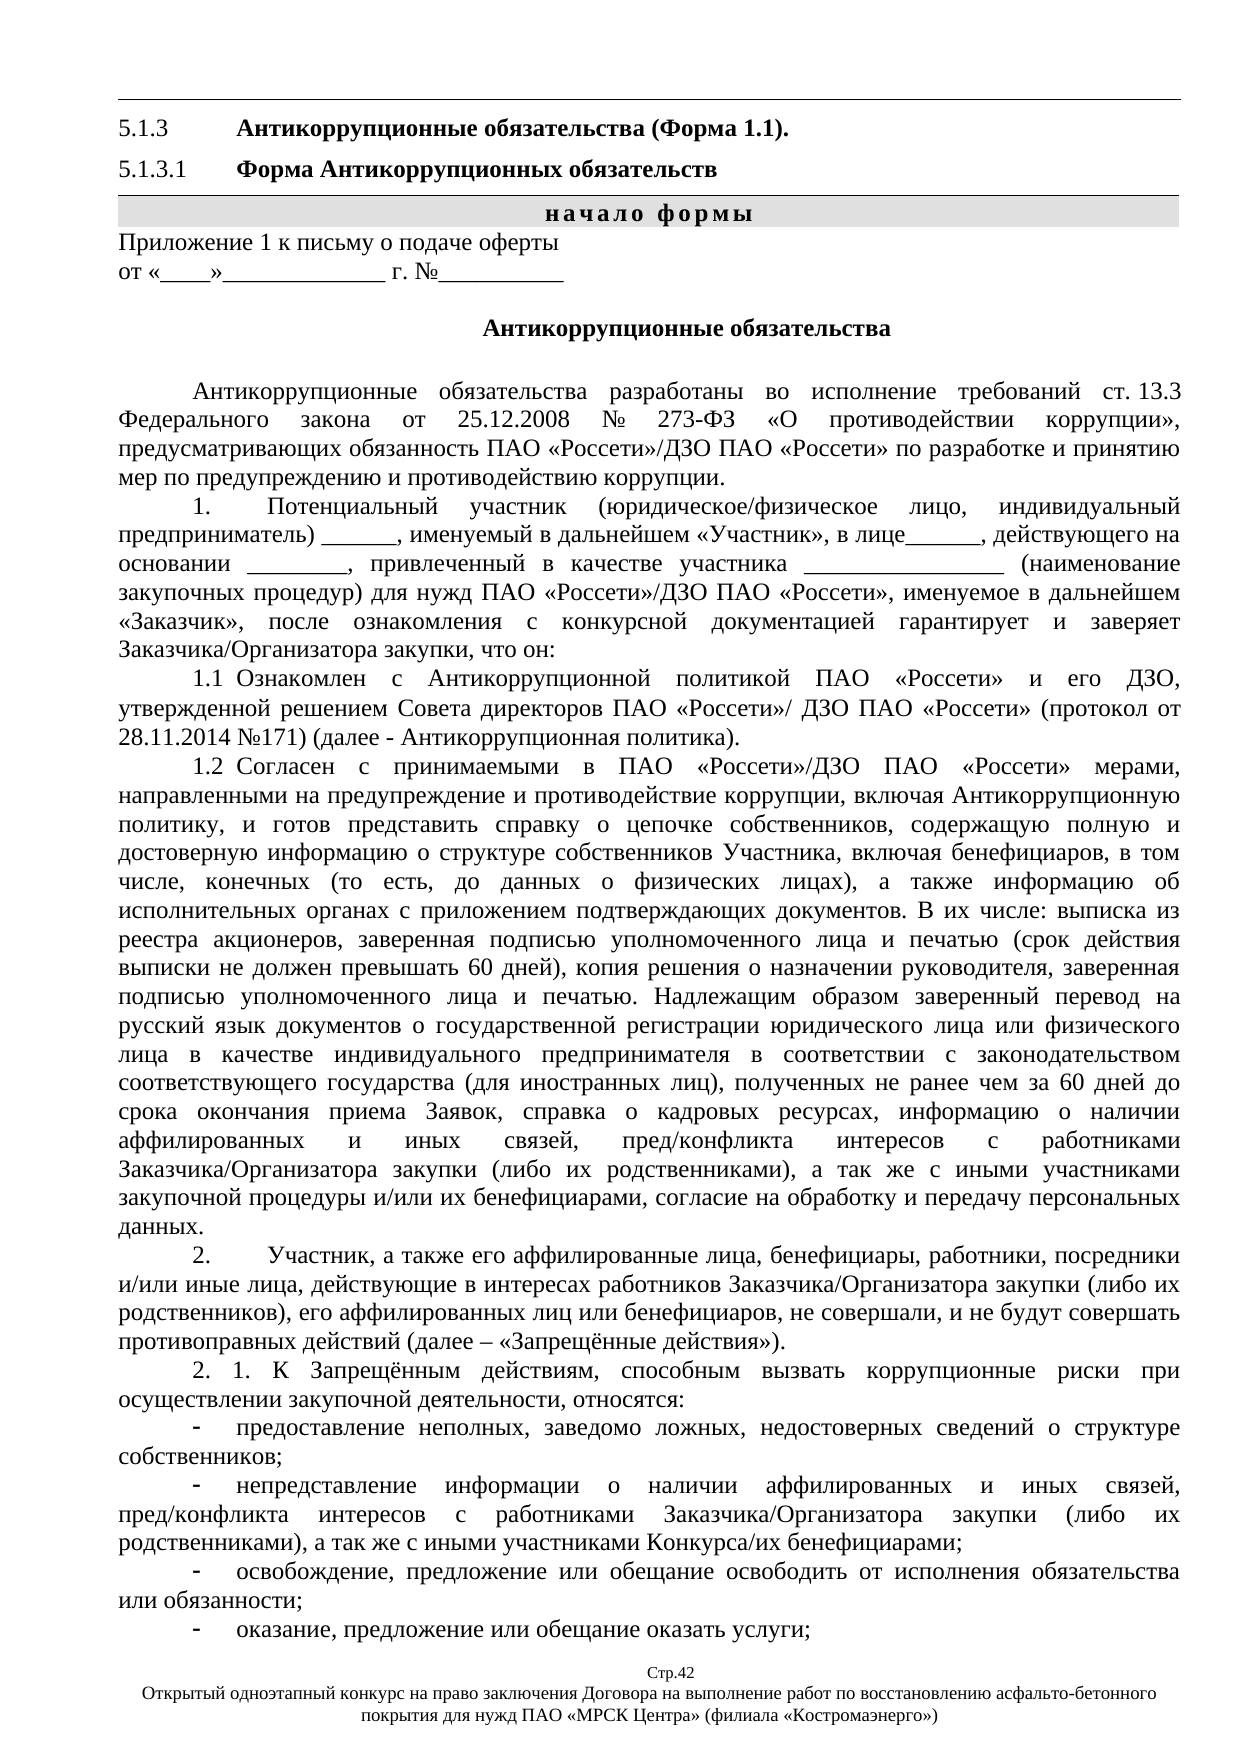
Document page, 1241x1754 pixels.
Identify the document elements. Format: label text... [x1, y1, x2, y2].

text 2. 1. К Запрещённым действиям, способным вызвать коррупционные риски при осуществлении закупочной деятельности, относятся: [118, 1355, 1181, 1412]
list непредставление информации о наличии аффилированных и иных связей, пред/конфликта интересов с работниками Заказчика/Организатора закупки (либо их родственниками), а так же с иными участниками Конкурса/их бенефициарами; [118, 1470, 1181, 1556]
text от «____»_____________ г. №__________ [118, 256, 1181, 285]
list Участник, а также его аффилированные лица, бенефициары, работники, посредники и/или иные лица, действующие в интересах работников Заказчика/Организатора закупки (либо их родственников), его аффилированных лиц или бенефициаров, не совершали, и не будут совершать противоправных действий (далее – «Запрещённые действия»). [118, 1240, 1181, 1355]
text Антикоррупционные обязательства разработаны во исполнение требований ст. 13.3 Федерального закона от 25.12.2008 № 273-ФЗ «О противодействии коррупции», предусматривающих обязанность ПАО «Россети»/ДЗО ПАО «Россети» по разработке и принятию мер по предупреждению и противодействию коррупции. [118, 376, 1181, 491]
subtitle Антикоррупционные обязательства (Форма 1.1). [118, 113, 1181, 142]
list Согласен с принимаемыми в ПАО «Россети»/ДЗО ПАО «Россети» мерами, направленными на предупреждение и противодействие коррупции, включая Антикоррупционную политику, и готов представить справку о цепочке собственников, содержащую полную и достоверную информацию о структуре собственников Участника, включая бенефициаров, в том числе, конечных (то есть, до данных о физических лицах), а также информацию об исполнительных органах с приложением подтверждающих документов. В их числе: выписка из реестра акционеров, заверенная подписью уполномоченного лица и печатью (срок действия выписки не должен превышать 60 дней), копия решения о назначении руководителя, заверенная подписью уполномоченного лица и печатью. Надлежащим образом заверенный перевод на русский язык документов о государственной регистрации юридического лица или физического лица в качестве индивидуального предпринимателя в соответствии с законодательством соответствующего государства (для иностранных лиц), полученных не ранее чем за 60 дней до срока окончания приема Заявок, справка о кадровых ресурсах, информацию о наличии аффилированных и иных связей, пред/конфликта интересов с работниками Заказчика/Организатора закупки (либо их родственниками), а так же с иными участниками закупочной процедуры и/или их бенефициарами, согласие на обработку и передачу персональных данных. [118, 751, 1181, 1240]
text Приложение 1 к письму о подаче оферты [118, 227, 1181, 256]
list предоставление неполных, заведомо ложных, недостоверных сведений о структуре собственников; [118, 1412, 1181, 1470]
text Антикоррупционные обязательства [118, 313, 1181, 342]
list оказание, предложение или обещание оказать услуги; [118, 1614, 1181, 1642]
list освобождение, предложение или обещание освободить от исполнения обязательства или обязанности; [118, 1556, 1181, 1614]
subtitle Форма Антикоррупционных обязательств [118, 154, 1181, 183]
text 1.1 Ознакомлен с Антикоррупционной политикой ПАО «Россети» и его ДЗО, утвержденной решением Совета директоров ПАО «Россети»/ ДЗО ПАО «Россети» (протокол от 28.11.2014 №171) (далее - Антикоррупционная политика). [118, 663, 1181, 751]
text начало формы [118, 196, 1179, 227]
list Потенциальный участник (юридическое/физическое лицо, индивидуальный предприниматель) ______, именуемый в дальнейшем «Участник», в лице______, действующего на основании ________, привлеченный в качестве участника ________________ (наименование закупочных процедур) для нужд ПАО «Россети»/ДЗО ПАО «Россети», именуемое в дальнейшем «Заказчик», после ознакомления с конкурсной документацией гарантирует и заверяет Заказчика/Организатора закупки, что он: [118, 491, 1181, 663]
